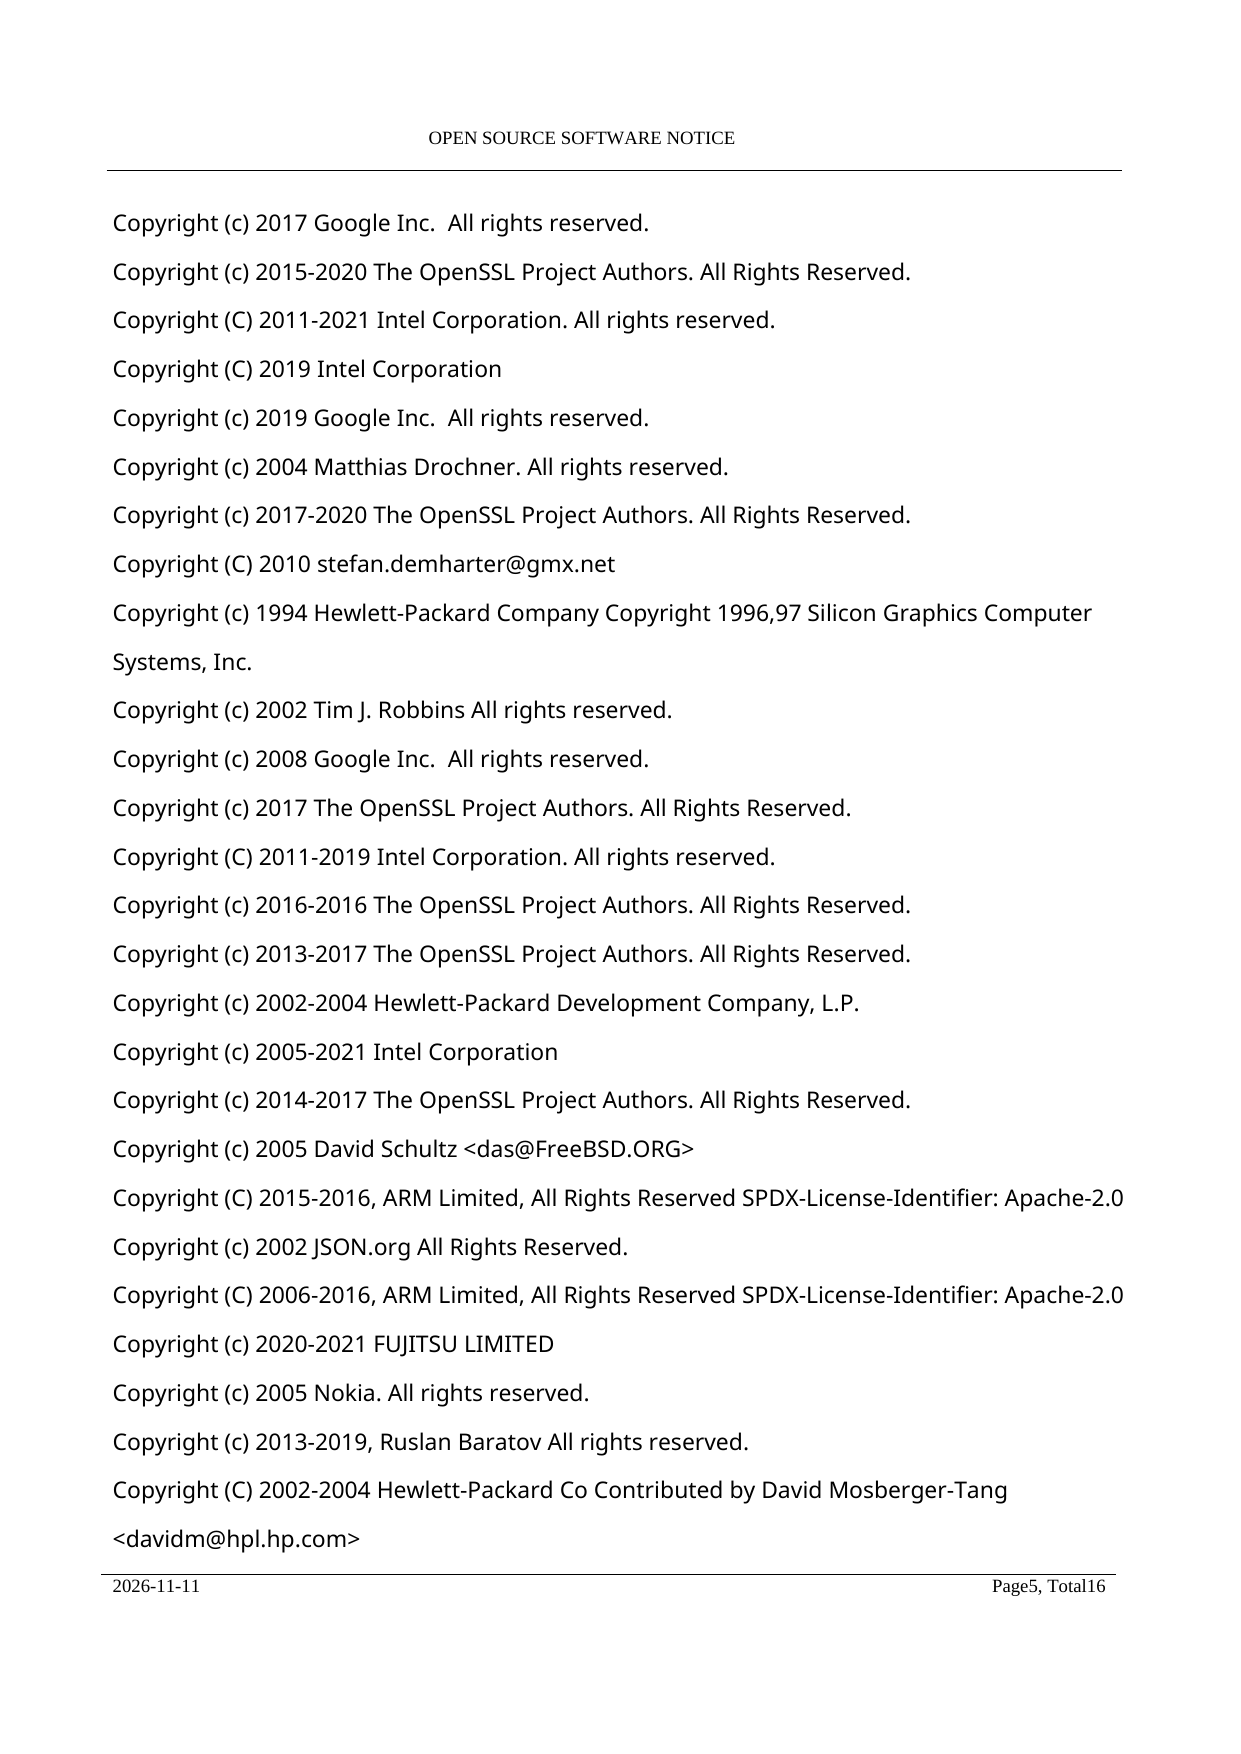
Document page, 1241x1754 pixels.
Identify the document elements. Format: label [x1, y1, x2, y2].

text [112, 206, 1128, 1555]
